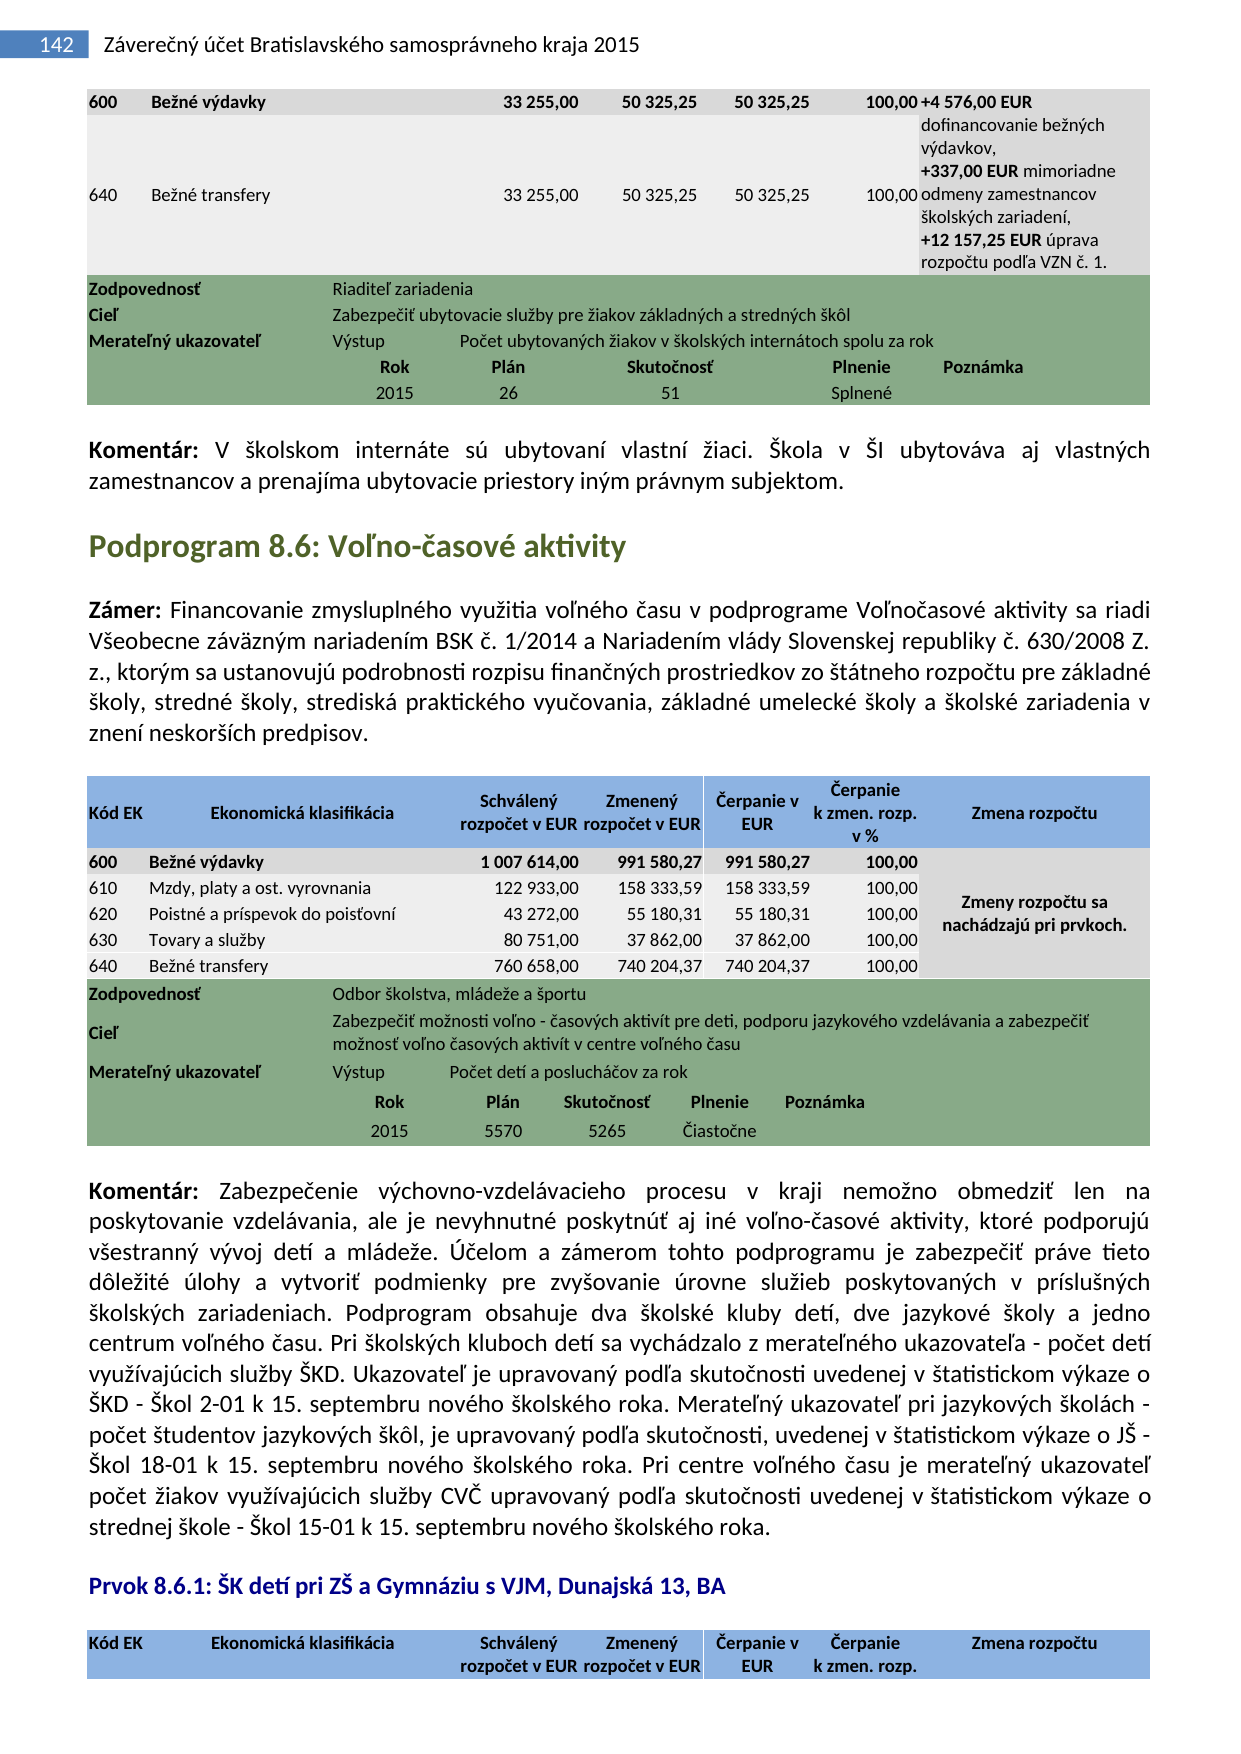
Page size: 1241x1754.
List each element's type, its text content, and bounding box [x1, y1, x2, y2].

text Komentár: Zabezpečenie výchovno-vzdelávacieho procesu v kraji nemožno obmedziť len na poskytovanie vzdelávania, ale je nevyhnutné poskytnúť aj iné voľno-časové aktivity, ktoré podporujú všestranný vývoj detí a mládeže. Účelom a zámerom tohto podprogramu je zabezpečiť práve tieto dôležité úlohy a vytvoriť podmienky pre zvyšovanie úrovne služieb poskytovaných v príslušných školských zariadeniach. Podprogram obsahuje dva školské kluby detí, dve jazykové školy a jedno centrum voľného času. Pri školských kluboch detí sa vychádzalo z merateľného ukazovateľa - počet detí využívajúcich služby ŠKD. Ukazovateľ je upravovaný podľa skutočnosti uvedenej v štatistickom výkaze o ŠKD - Škol 2-01 k 15. septembru nového školského roka. Merateľný ukazovateľ pri jazykových školách - počet študentov jazykových škôl, je upravovaný podľa skutočnosti, uvedenej v štatistickom výkaze o JŠ - Škol 18-01 k 15. septembru nového školského roka. Pri centre voľného času je merateľný ukazovateľ počet žiakov využívajúcich služby CVČ upravovaný podľa skutočnosti uvedenej v štatistickom výkaze o strednej škole - Škol 15-01 k 15. septembru nového školského roka. [89, 1175, 1152, 1541]
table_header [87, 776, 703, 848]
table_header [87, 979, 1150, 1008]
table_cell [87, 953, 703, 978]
text Prvok 8.6.1: ŠK detí pri ZŠ a Gymnáziu s VJM, Dunajská 13, BA [89, 1570, 1152, 1601]
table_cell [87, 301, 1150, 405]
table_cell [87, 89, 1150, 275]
text Podprogram 8.6: Voľno-časové aktivity [89, 525, 1152, 565]
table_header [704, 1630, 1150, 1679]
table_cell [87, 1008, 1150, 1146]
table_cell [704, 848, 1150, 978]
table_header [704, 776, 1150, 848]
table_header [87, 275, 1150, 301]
text Komentár: V školskom internáte sú ubytovaní vlastní žiaci. Škola v ŠI ubytováva aj vlastných zamestnancov a prenajíma ubytovacie priestory iným právnym subjektom. [89, 434, 1152, 496]
text Zámer: Financovanie zmysluplného využitia voľného času v podprograme Voľnočasové aktivity sa riadi Všeobecne záväzným nariadením BSK č. 1/2014 a Nariadením vlády Slovenskej republiky č. 630/2008 Z. z., ktorým sa ustanovujú podrobnosti rozpisu finančných prostriedkov zo štátneho rozpočtu pre základné školy, stredné školy, strediská praktického vyučovania, základné umelecké školy a školské zariadenia v znení neskorších predpisov. [89, 594, 1152, 747]
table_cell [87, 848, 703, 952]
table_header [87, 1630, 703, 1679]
